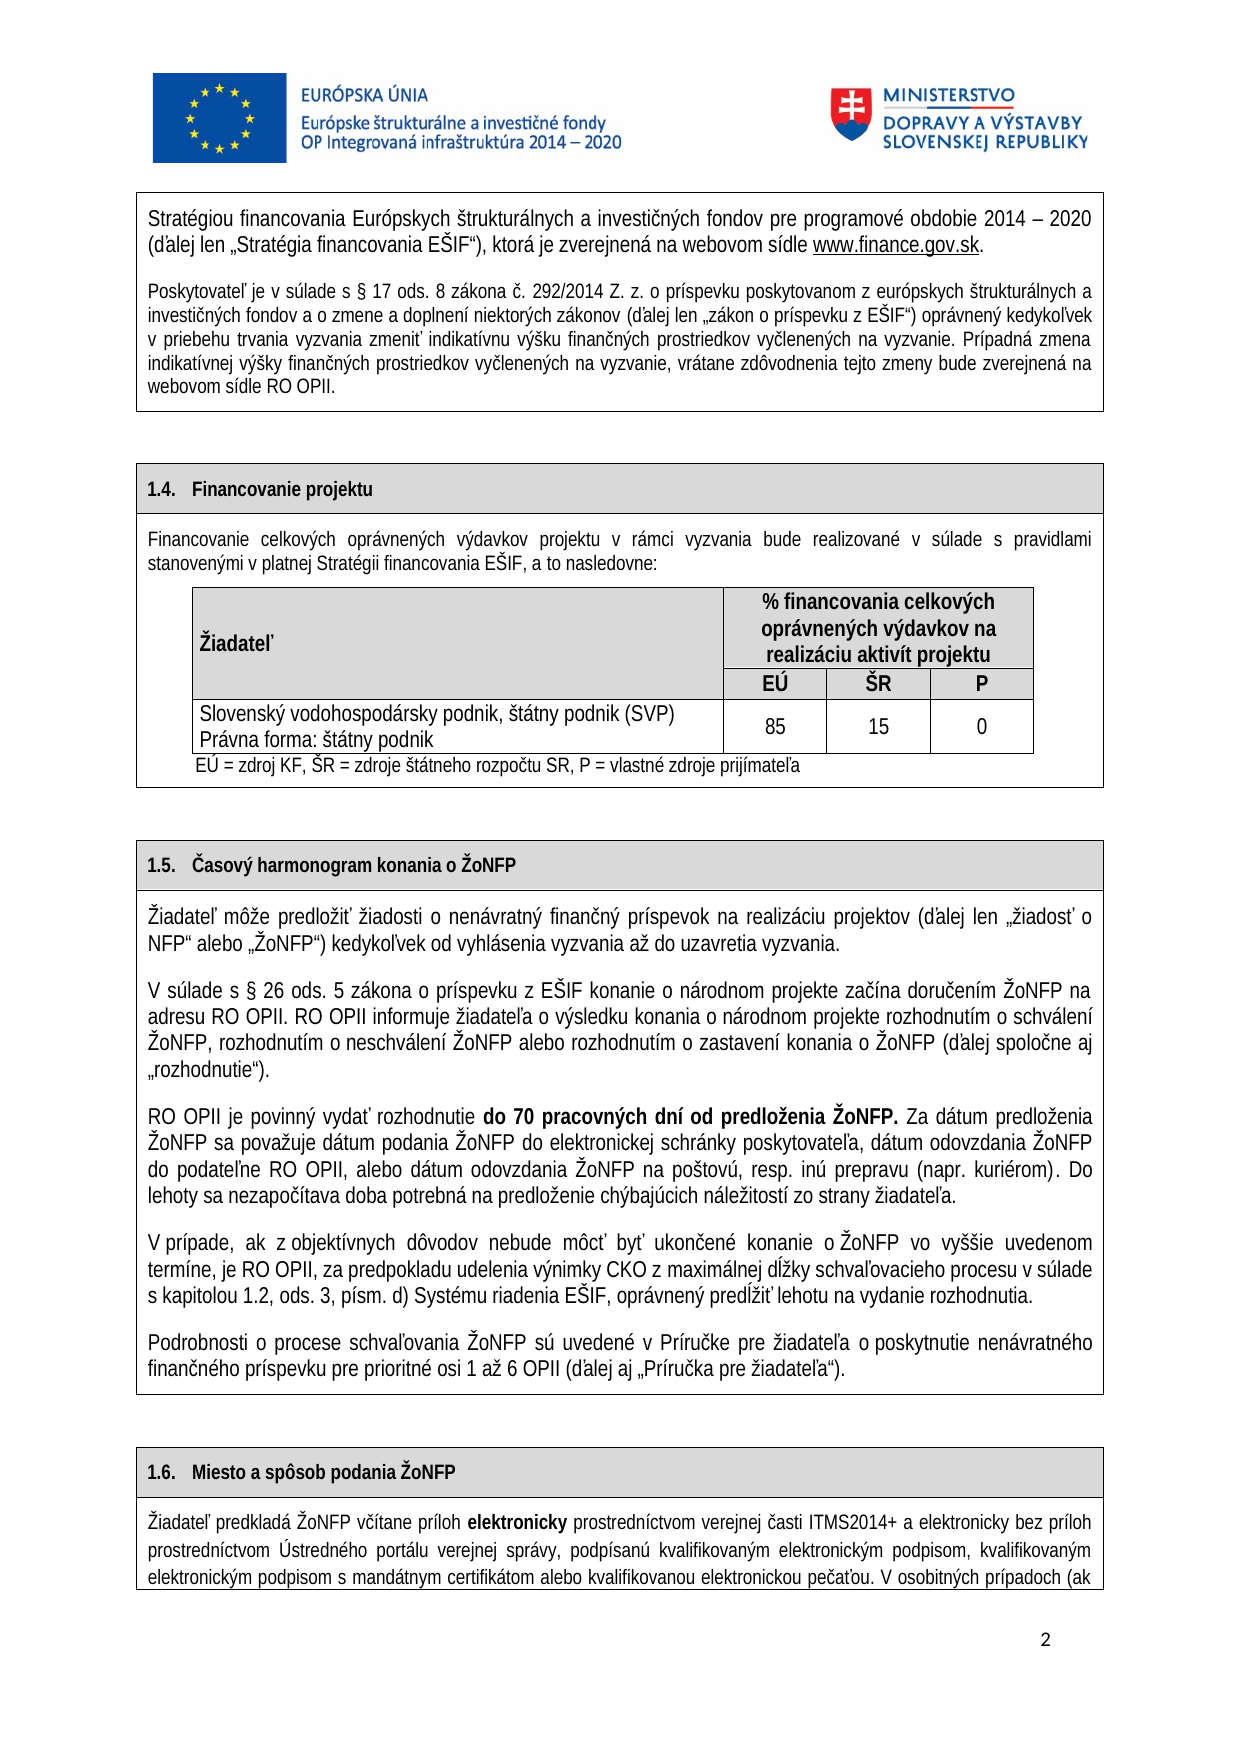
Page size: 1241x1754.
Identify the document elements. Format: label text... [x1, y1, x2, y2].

table_cell Financovanie celkových oprávnených výdavkov projektu v rámci vyzvania bude realizované v súlade s pravidlami stanovenými v platnej Stratégii financovania EŠIF, a to nasledovne: EÚ = zdroj KF, ŠR = zdroje štátneho rozpočtu SR, P = vlastné zdroje prijímateľa [137, 514, 1103, 787]
picture [152, 73, 1088, 163]
table_header Miesto a spôsob podania ŽoNFP [137, 1448, 1103, 1497]
table_header Financovanie projektu [137, 464, 1103, 513]
table_header Časový harmonogram konania o ŽoNFP [137, 841, 1103, 889]
table_cell Žiadateľ môže predložiť žiadosti o nenávratný finančný príspevok na realizáciu projektov (ďalej len „žiadosť o NFP“ alebo „ŽoNFP“) kedykoľvek od vyhlásenia vyzvania až do uzavretia vyzvania. V súlade s § 26 ods. 5 zákona o príspevku z EŠIF konanie o národnom projekte začína doručením ŽoNFP na adresu RO OPII. RO OPII informuje žiadateľa o výsledku konania o národnom projekte rozhodnutím o schválení ŽoNFP, rozhodnutím o neschválení ŽoNFP alebo rozhodnutím o zastavení konania o ŽoNFP (ďalej spoločne aj „rozhodnutie“). RO OPII je povinný vydať rozhodnutie do 70 pracovných dní od predloženia ŽoNFP. Za dátum predloženia ŽoNFP sa považuje dátum podania ŽoNFP do elektronickej schránky poskytovateľa, dátum odovzdania ŽoNFP do podateľne RO OPII, alebo dátum odovzdania ŽoNFP na poštovú, resp. inú prepravu (napr. kuriérom). Do lehoty sa nezapočítava doba potrebná na predloženie chýbajúcich náležitostí zo strany žiadateľa. V prípade, ak z objektívnych dôvodov nebude môcť byť ukončené konanie o ŽoNFP vo vyššie uvedenom termíne, je RO OPII, za predpokladu udelenia výnimky CKO z maximálnej dĺžky schvaľovacieho procesu v súlade s kapitolou 1.2, ods. 3, písm. d) Systému riadenia EŠIF, oprávnený predĺžiť lehotu na vydanie rozhodnutia. Podrobnosti o procese schvaľovania ŽoNFP sú uvedené v Príručke pre žiadateľa o poskytnutie nenávratného finančného príspevku pre prioritné osi 1 až 6 OPII (ďalej aj „Príručka pre žiadateľa“). [137, 891, 1103, 1394]
